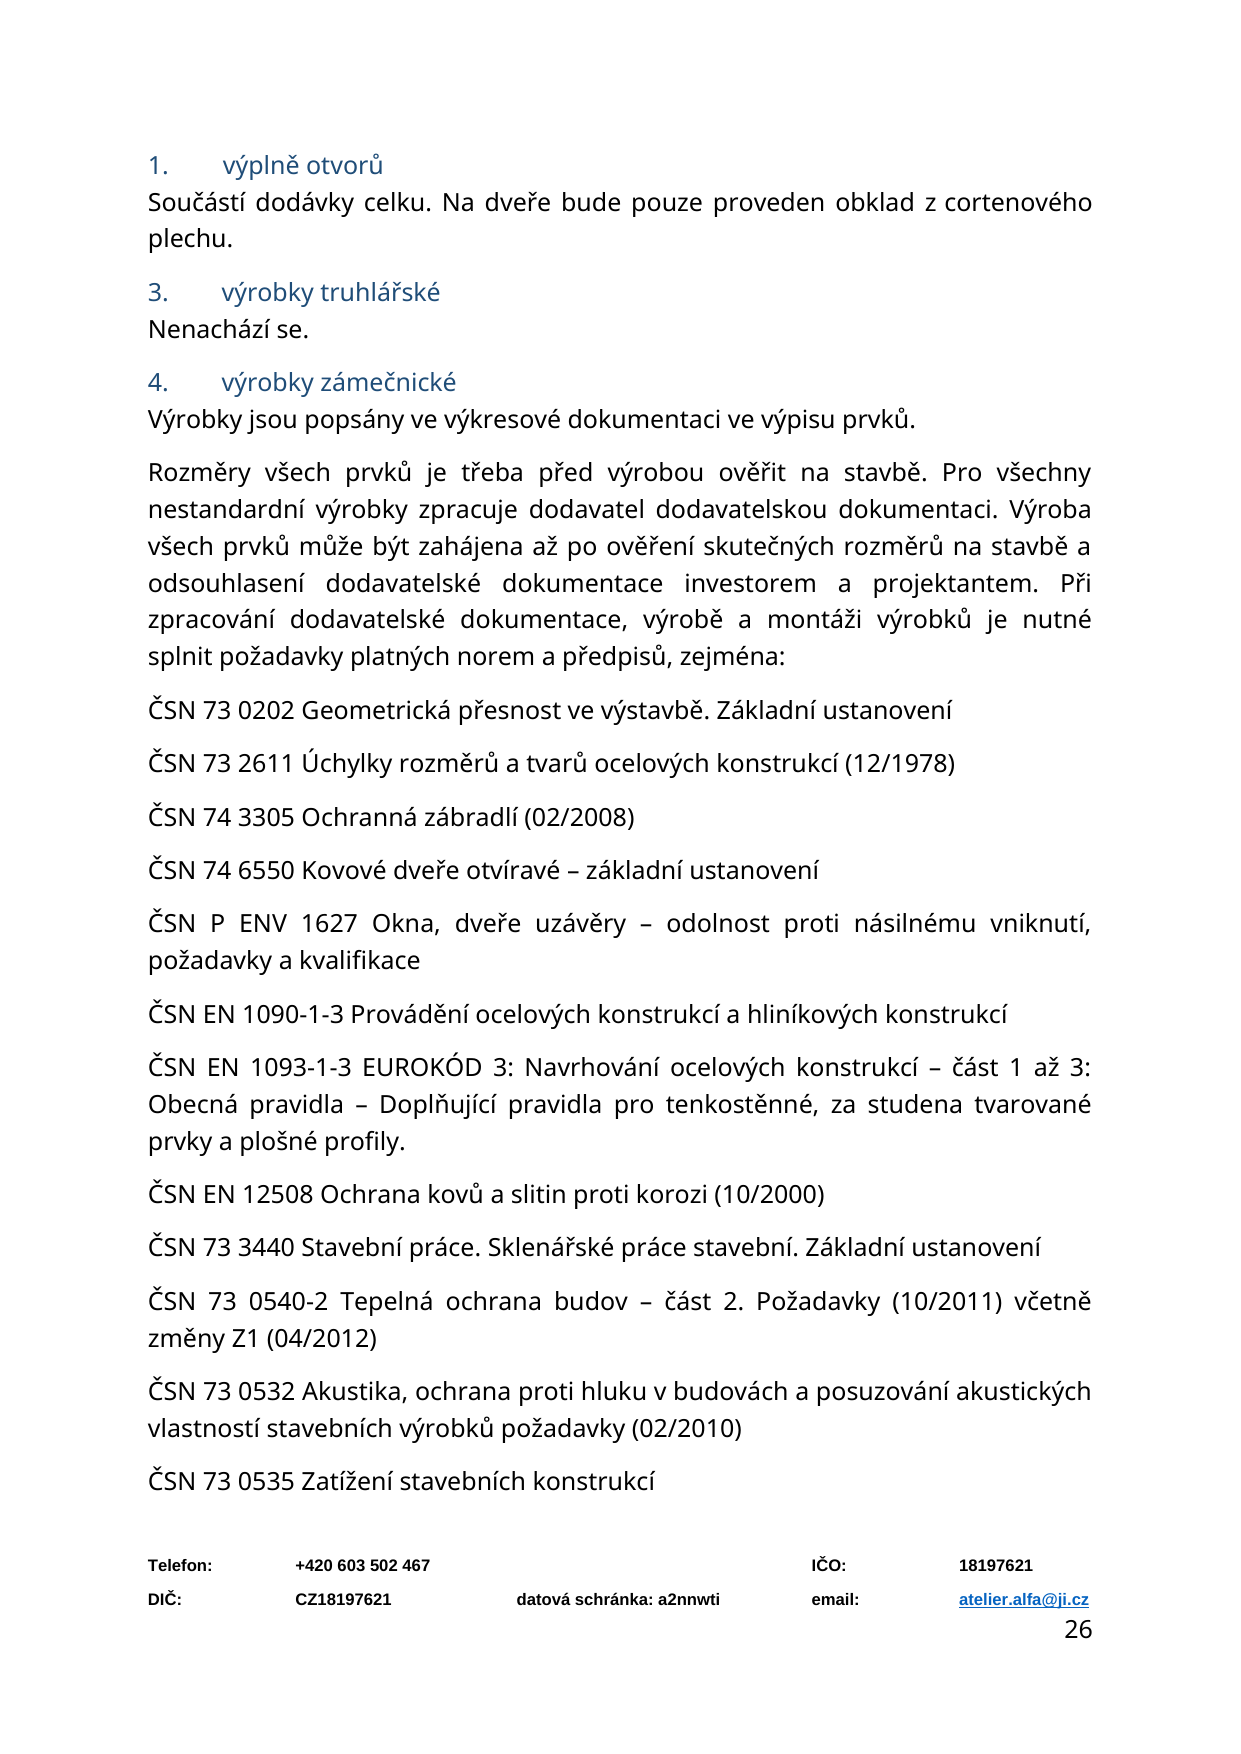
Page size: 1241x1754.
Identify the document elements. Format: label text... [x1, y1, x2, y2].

text ČSN EN 12508 Ochrana kovů a slitin proti korozi (10/2000) [148, 1177, 1093, 1211]
text ČSN 73 0540-2 Tepelná ochrana budov – část 2. Požadavky (10/2011) včetně změny Z1 (04/2012) [148, 1283, 1093, 1354]
subtitle výrobky truhlářské [148, 274, 1093, 309]
text ČSN 73 0535 Zatížení stavebních konstrukcí [148, 1464, 1093, 1498]
text ČSN P ENV 1627 Okna, dveře uzávěry – odolnost proti násilnému vniknutí, požadavky a kvalifikace [148, 906, 1093, 977]
text Součástí dodávky celku. Na dveře bude pouze proveden obklad z cortenového plechu. [148, 184, 1093, 255]
text ČSN 74 3305 Ochranná zábradlí (02/2008) [148, 799, 1093, 833]
text Nenachází se. [148, 311, 1093, 345]
subtitle výrobky zámečnické [148, 365, 1093, 399]
text ČSN 73 2611 Úchylky rozměrů a tvarů ocelových konstrukcí (12/1978) [148, 746, 1093, 780]
text Rozměry všech prvků je třeba před výrobou ověřit na stavbě. Pro všechny nestandardní výrobky zpracuje dodavatel dodavatelskou dokumentaci. Výroba všech prvků může být zahájena až po ověření skutečných rozměrů na stavbě a odsouhlasení dodavatelské dokumentace investorem a projektantem. Při zpracování dodavatelské dokumentace, výrobě a montáži výrobků je nutné splnit požadavky platných norem a předpisů, zejména: [148, 455, 1093, 673]
text ČSN 73 0202 Geometrická přesnost ve výstavbě. Základní ustanovení [148, 692, 1093, 726]
text ČSN 73 0532 Akustika, ochrana proti hluku v budovách a posuzování akustických vlastností stavebních výrobků požadavky (02/2010) [148, 1374, 1093, 1444]
subtitle výplně otvorů [148, 148, 1093, 182]
text ČSN 74 6550 Kovové dveře otvíravé – základní ustanovení [148, 853, 1093, 887]
text ČSN EN 1090-1-3 Provádění ocelových konstrukcí a hliníkových konstrukcí [148, 996, 1093, 1030]
text Výrobky jsou popsány ve výkresové dokumentaci ve výpisu prvků. [148, 402, 1093, 436]
text ČSN EN 1093-1-3 EUROKÓD 3: Navrhování ocelových konstrukcí – část 1 až 3: Obecná pravidla – Doplňující pravidla pro tenkostěnné, za studena tvarované prvky a plošné profily. [148, 1050, 1093, 1157]
text ČSN 73 3440 Stavební práce. Sklenářské práce stavební. Základní ustanovení [148, 1230, 1093, 1264]
